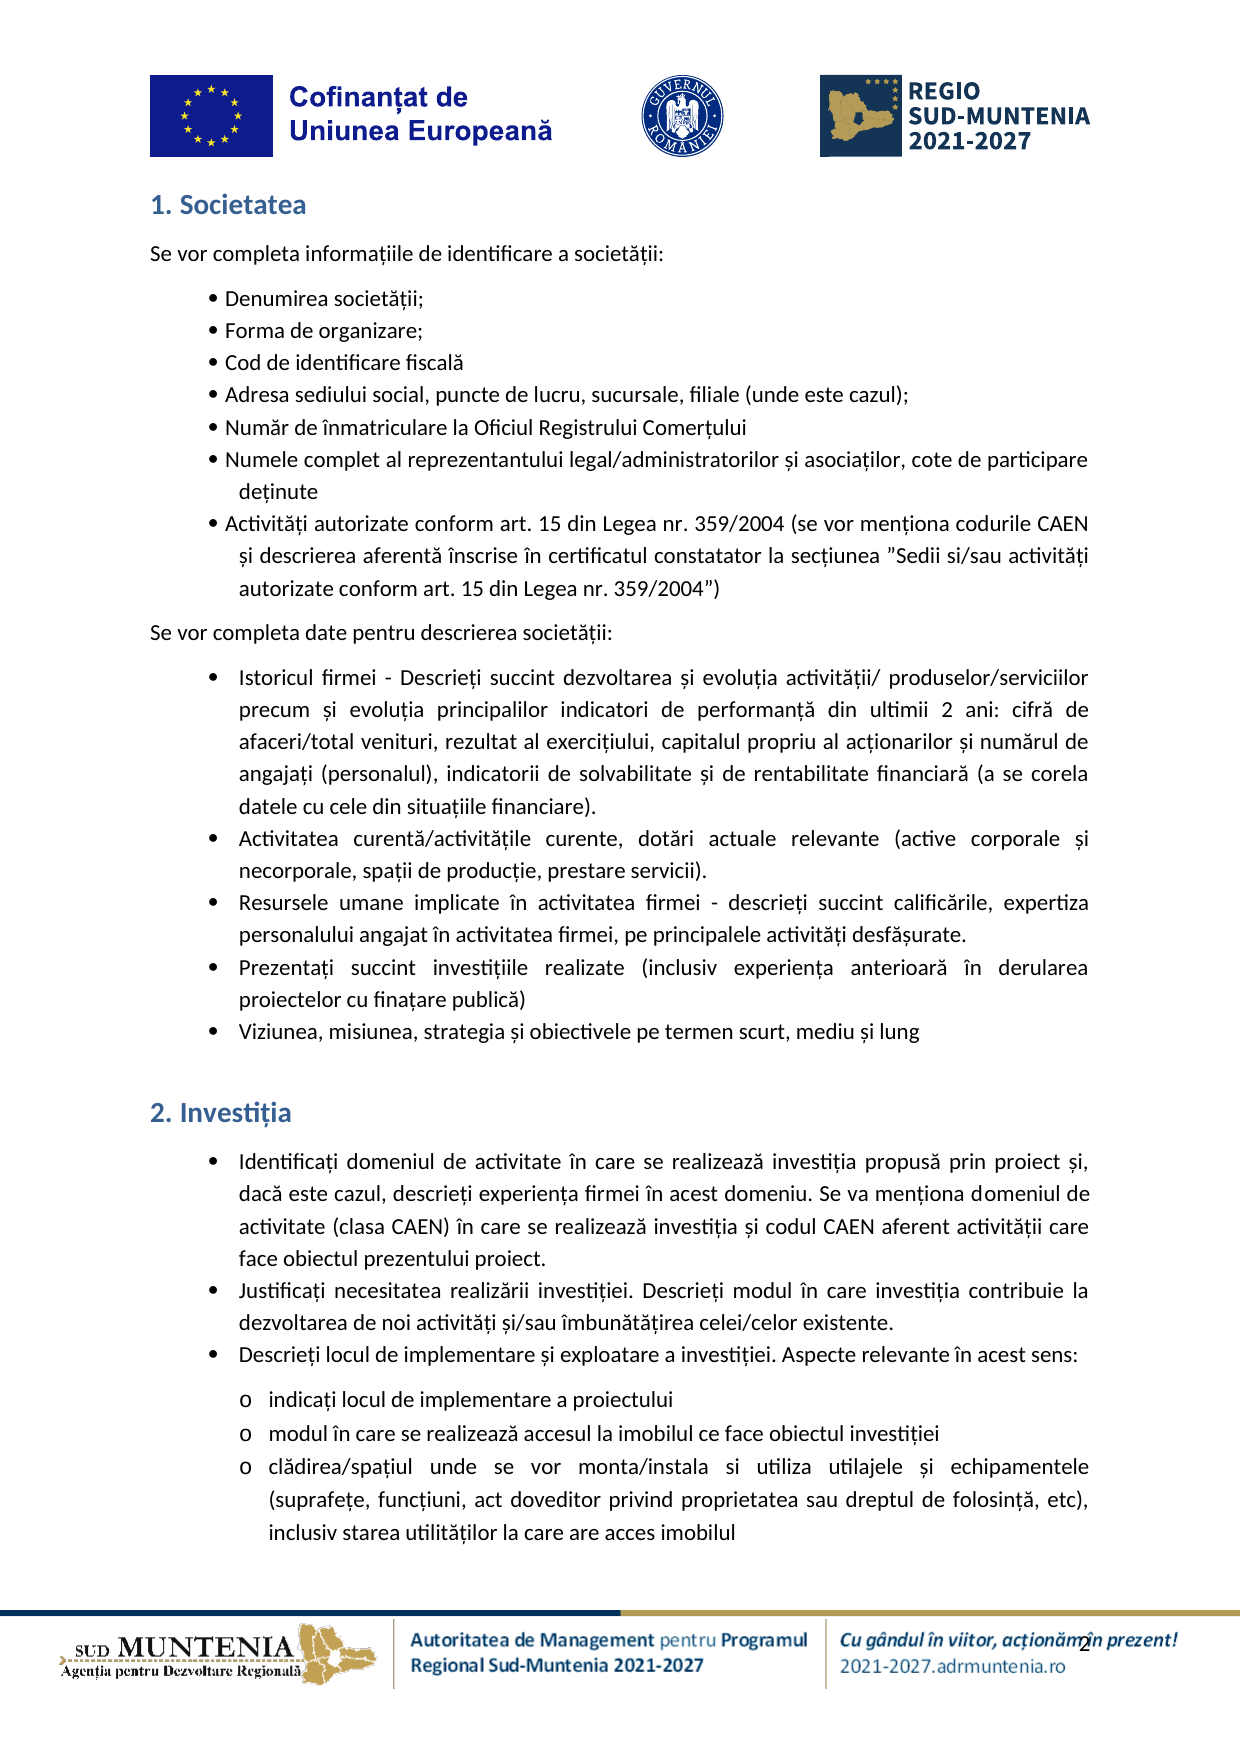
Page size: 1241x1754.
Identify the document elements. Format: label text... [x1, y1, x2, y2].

text Se vor completa informațiile de identificare a societății: [150, 239, 1090, 267]
picture [0, 1610, 1241, 1690]
list Cod de identificare fiscală [209, 348, 1090, 376]
list indicați locul de implementare a proiectului [239, 1385, 1090, 1414]
list Adresa sediului social, puncte de lucru, sucursale, filiale (unde este cazul); [209, 381, 1090, 408]
list Activitatea curentă/activitățile curente, dotări actuale relevante (active corporale și necorporale, spații de producție, prestare servicii). [209, 824, 1090, 884]
list modul în care se realizează accesul la imobilul ce face obiectul investiției [239, 1419, 1090, 1448]
list Numele complet al reprezentantului legal/administratorilor și asociaților, cote de participare deținute [209, 445, 1090, 505]
list Activități autorizate conform art. 15 din Legea nr. 359/2004 (se vor menționa codurile CAEN și descrierea aferentă înscrise în certificatul constatator la secțiunea ”Sedii si/sau activități autorizate conform art. 15 din Legea nr. 359/2004”) [209, 509, 1090, 602]
list Resursele umane implicate în activitatea firmei - descrieți succint calificările, expertiza personalului angajat în activitatea firmei, pe principalele activități desfășurate. [209, 888, 1090, 948]
list Descrieți locul de implementare și exploatare a investiției. Aspecte relevante în acest sens: [209, 1341, 1090, 1368]
list Număr de înmatriculare la Oficiul Registrului Comerțului [209, 413, 1090, 441]
list Viziunea, misiunea, strategia și obiectivele pe termen scurt, mediu și lung [209, 1017, 1090, 1045]
list clădirea/spațiul unde se vor monta/instala si utiliza utilajele și echipamentele (suprafețe, funcțiuni, act doveditor privind proprietatea sau dreptul de folosință, etc), inclusiv starea utilităților la care are acces imobilul [239, 1452, 1090, 1546]
subtitle Investiția [150, 1094, 1090, 1129]
list Identificați domeniul de activitate în care se realizează investiția propusă prin proiect și, dacă este cazul, descrieți experiența firmei în acest domeniu. Se va menționa domeniul de activitate (clasa CAEN) în care se realizează investiția și codul CAEN aferent activității care face obiectul prezentului proiect. [209, 1147, 1090, 1272]
list Justificați necesitatea realizării investiției. Descrieți modul în care investiția contribuie la dezvoltarea de noi activități și/sau îmbunătățirea celei/celor existente. [209, 1276, 1090, 1336]
list Prezentați succint investițiile realizate (inclusiv experiența anterioară în derularea proiectelor cu finațare publică) [209, 953, 1090, 1013]
list Istoricul firmei - Descrieți succint dezvoltarea și evoluția activității/ produselor/serviciilor precum și evoluția principalilor indicatori de performanță din ultimii 2 ani: cifră de afaceri/total venituri, rezultat al exercițiului, capitalul propriu al acționarilor și numărul de angajați (personalul), indicatorii de solvabilitate și de rentabilitate financiară (a se corela datele cu cele din situațiile financiare). [209, 663, 1090, 820]
list Forma de organizare; [209, 316, 1090, 344]
text Se vor completa date pentru descrierea societății: [150, 618, 1090, 646]
list Denumirea societății; [209, 284, 1090, 312]
subtitle Societatea [150, 186, 1090, 221]
